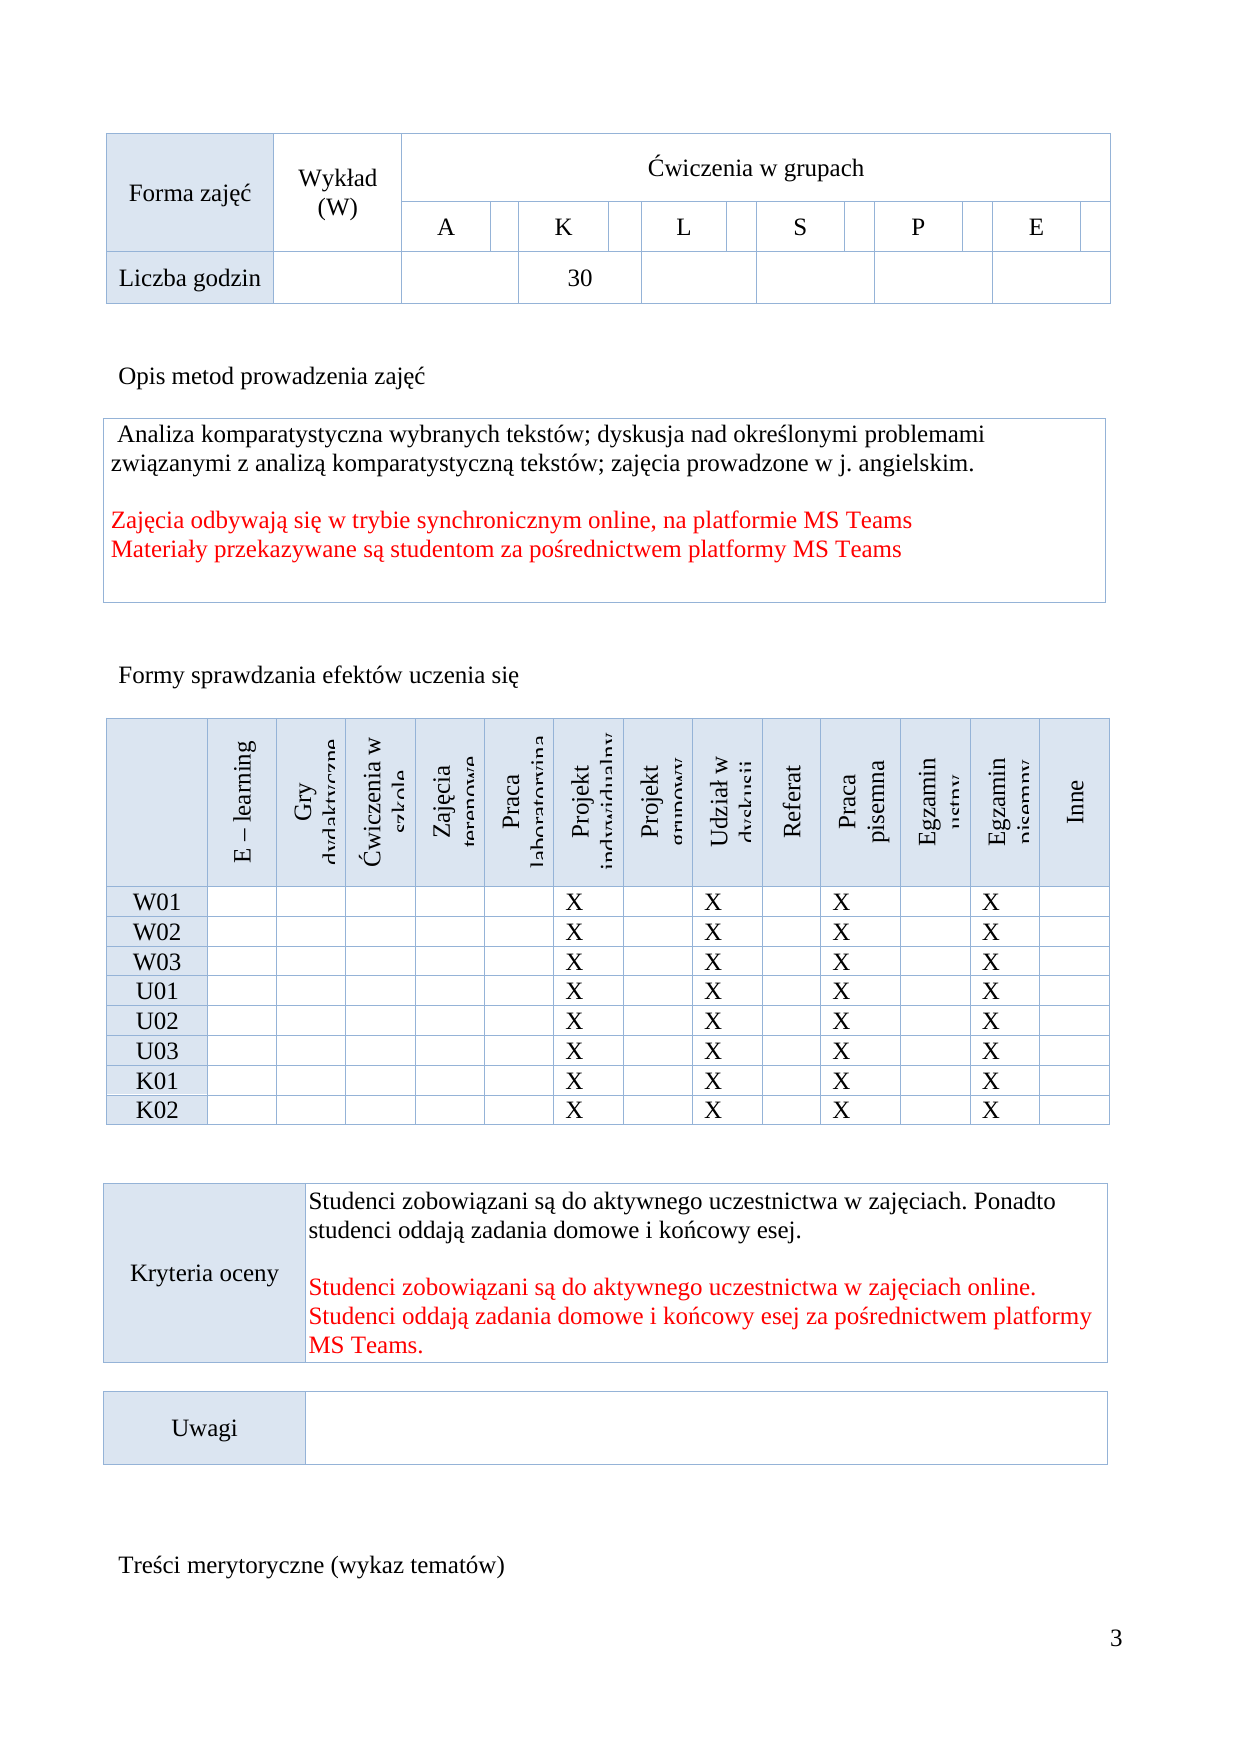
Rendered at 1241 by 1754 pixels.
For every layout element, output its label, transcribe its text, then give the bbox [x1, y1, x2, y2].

table_cell [624, 1036, 692, 1065]
table_cell X [554, 1036, 623, 1065]
table_cell [624, 947, 692, 975]
table_cell X [971, 1036, 1039, 1065]
table_cell [485, 976, 553, 1005]
table_cell [208, 947, 276, 975]
table_cell [624, 887, 692, 916]
table_cell [346, 887, 415, 916]
table_header Kryteria oceny [104, 1184, 305, 1362]
table_header Praca pisemna (esej) [821, 719, 900, 886]
table_cell K [519, 202, 608, 251]
table_cell [1040, 1006, 1109, 1035]
table_cell [1040, 947, 1109, 975]
table_cell [208, 976, 276, 1005]
table_cell [208, 1066, 276, 1094]
table_cell X [821, 1096, 900, 1124]
table_cell [485, 917, 553, 946]
table_cell [346, 1096, 415, 1124]
table_cell Liczba godzin [107, 252, 273, 303]
table_cell [901, 1066, 970, 1094]
table_cell [901, 1006, 970, 1035]
table_cell Forma zajęć [107, 134, 273, 251]
table_header Analiza komparatystyczna wybranych tekstów; dyskusja nad określonymi problemami związanymi z analizą komparatystyczną tekstów; zajęcia prowadzone w j. angielskim. Zajęcia odbywają się w trybie synchronicznym online, na platformie MS Teams Materiały przekazywane są studentom za pośrednictwem platformy MS Teams [104, 419, 1105, 602]
table_cell [208, 1036, 276, 1065]
table_cell [763, 976, 820, 1005]
table_cell [763, 1066, 820, 1094]
table_cell X [693, 947, 762, 975]
table_cell [416, 1006, 484, 1035]
table_cell X [693, 917, 762, 946]
table_cell [1040, 1066, 1109, 1094]
table_cell [346, 1066, 415, 1094]
table_cell [346, 1006, 415, 1035]
table_cell [993, 252, 1110, 303]
table_cell [274, 252, 401, 303]
table_cell [1081, 202, 1110, 251]
table_header Uwagi [104, 1392, 305, 1464]
table_cell [346, 947, 415, 975]
table_cell X [554, 947, 623, 975]
table_cell W02 [107, 917, 207, 946]
table_cell X [821, 1006, 900, 1035]
table_cell [485, 1096, 553, 1124]
table_cell [416, 1096, 484, 1124]
table_cell K02 [107, 1096, 207, 1124]
table_cell Ćwiczenia w grupach [402, 134, 1110, 201]
table_cell X [554, 1096, 623, 1124]
table_cell X [971, 917, 1039, 946]
table_cell A [402, 202, 490, 251]
table_cell [485, 1066, 553, 1094]
table_header Udział w dyskusji [693, 719, 762, 886]
table_cell [763, 1036, 820, 1065]
table_cell [208, 887, 276, 916]
table_cell X [554, 1066, 623, 1094]
table_cell [277, 1096, 345, 1124]
table_cell [208, 917, 276, 946]
table_cell Wykład (W) [274, 134, 401, 251]
table_cell [845, 202, 874, 251]
table_cell [277, 917, 345, 946]
table_header Projekt grupowy [624, 719, 692, 886]
table_cell [763, 947, 820, 975]
table_cell X [554, 1006, 623, 1035]
table_cell [763, 1096, 820, 1124]
table_header Studenci zobowiązani są do aktywnego uczestnictwa w zajęciach. Ponadto studenci oddają zadania domowe i końcowy esej. Studenci zobowiązani są do aktywnego uczestnictwa w zajęciach online. Studenci oddają zadania domowe i końcowy esej za pośrednictwem platformy MS Teams. [306, 1184, 1107, 1362]
table_cell [416, 1036, 484, 1065]
table_cell [901, 1036, 970, 1065]
text Formy sprawdzania efektów uczenia się [118, 660, 1122, 689]
table_cell [416, 976, 484, 1005]
table_cell [763, 917, 820, 946]
table_cell X [693, 887, 762, 916]
text Treści merytoryczne (wykaz tematów) [118, 1550, 1122, 1579]
table_header Projekt indywidualny [554, 719, 623, 886]
table_cell [642, 252, 756, 303]
table_cell [763, 1006, 820, 1035]
table_cell X [554, 976, 623, 1005]
table_cell [416, 887, 484, 916]
table_cell P [875, 202, 962, 251]
table_cell [1040, 976, 1109, 1005]
table_cell [485, 887, 553, 916]
table_cell [346, 976, 415, 1005]
table_cell [901, 947, 970, 975]
table_cell [901, 976, 970, 1005]
table_cell [901, 1096, 970, 1124]
table_cell [346, 917, 415, 946]
table_cell U03 [107, 1036, 207, 1065]
table_cell X [693, 1096, 762, 1124]
table_cell X [693, 1066, 762, 1094]
table_cell [757, 252, 874, 303]
table_header Egzamin ustny [901, 719, 970, 886]
table_cell X [971, 947, 1039, 975]
table_cell U02 [107, 1006, 207, 1035]
table_cell X [821, 1036, 900, 1065]
table_header E – learning [208, 719, 276, 886]
table_header Inne [1040, 719, 1109, 886]
table_cell [624, 1096, 692, 1124]
table_cell [485, 1036, 553, 1065]
table_cell [763, 887, 820, 916]
table_cell [901, 887, 970, 916]
table_cell S [757, 202, 844, 251]
table_cell [277, 976, 345, 1005]
table_cell 30 [519, 252, 641, 303]
table_cell [875, 252, 992, 303]
table_cell X [693, 1036, 762, 1065]
table_cell [277, 1036, 345, 1065]
table_cell X [554, 887, 623, 916]
table_header [107, 719, 207, 886]
table_cell [208, 1006, 276, 1035]
table_cell [1040, 917, 1109, 946]
table_cell [346, 1036, 415, 1065]
table_cell [624, 1066, 692, 1094]
table_cell X [821, 917, 900, 946]
table_cell W03 [107, 947, 207, 975]
table_cell [1040, 1096, 1109, 1124]
table_header Referat [763, 719, 820, 886]
table_cell X [821, 947, 900, 975]
table_cell [1040, 887, 1109, 916]
table_cell [491, 202, 518, 251]
table_cell X [821, 976, 900, 1005]
table_header [306, 1392, 1107, 1464]
table_cell X [693, 976, 762, 1005]
table_cell [208, 1096, 276, 1124]
table_cell X [971, 976, 1039, 1005]
table_cell [277, 1066, 345, 1094]
table_cell X [821, 887, 900, 916]
table_cell [416, 917, 484, 946]
table_cell [277, 887, 345, 916]
table_cell [963, 202, 992, 251]
table_cell X [971, 1066, 1039, 1094]
table_header Praca laboratoryjna [485, 719, 553, 886]
table_cell [485, 1006, 553, 1035]
table_cell [624, 976, 692, 1005]
table_header Egzamin pisemny [971, 719, 1039, 886]
table_cell [402, 252, 518, 303]
table_cell X [693, 1006, 762, 1035]
table_cell U01 [107, 976, 207, 1005]
table_cell [416, 1066, 484, 1094]
table_cell [901, 917, 970, 946]
table_cell [277, 947, 345, 975]
table_cell [609, 202, 641, 251]
table_cell [727, 202, 756, 251]
table_cell K01 [107, 1066, 207, 1094]
table_cell X [971, 1006, 1039, 1035]
table_cell W01 [107, 887, 207, 916]
table_cell X [971, 1096, 1039, 1124]
table_cell [624, 917, 692, 946]
table_cell L [642, 202, 726, 251]
table_cell [277, 1006, 345, 1035]
table_cell [416, 947, 484, 975]
table_header Gry dydaktyczne [277, 719, 345, 886]
table_cell E [993, 202, 1080, 251]
table_cell X [821, 1066, 900, 1094]
table_cell [1040, 1036, 1109, 1065]
text Opis metod prowadzenia zajęć [118, 361, 1122, 389]
table_cell X [554, 917, 623, 946]
table_cell [485, 947, 553, 975]
table_header Zajęcia terenowe [416, 719, 484, 886]
table_cell [624, 1006, 692, 1035]
table_cell X [971, 887, 1039, 916]
table_header Ćwiczenia w szkole [346, 719, 415, 886]
